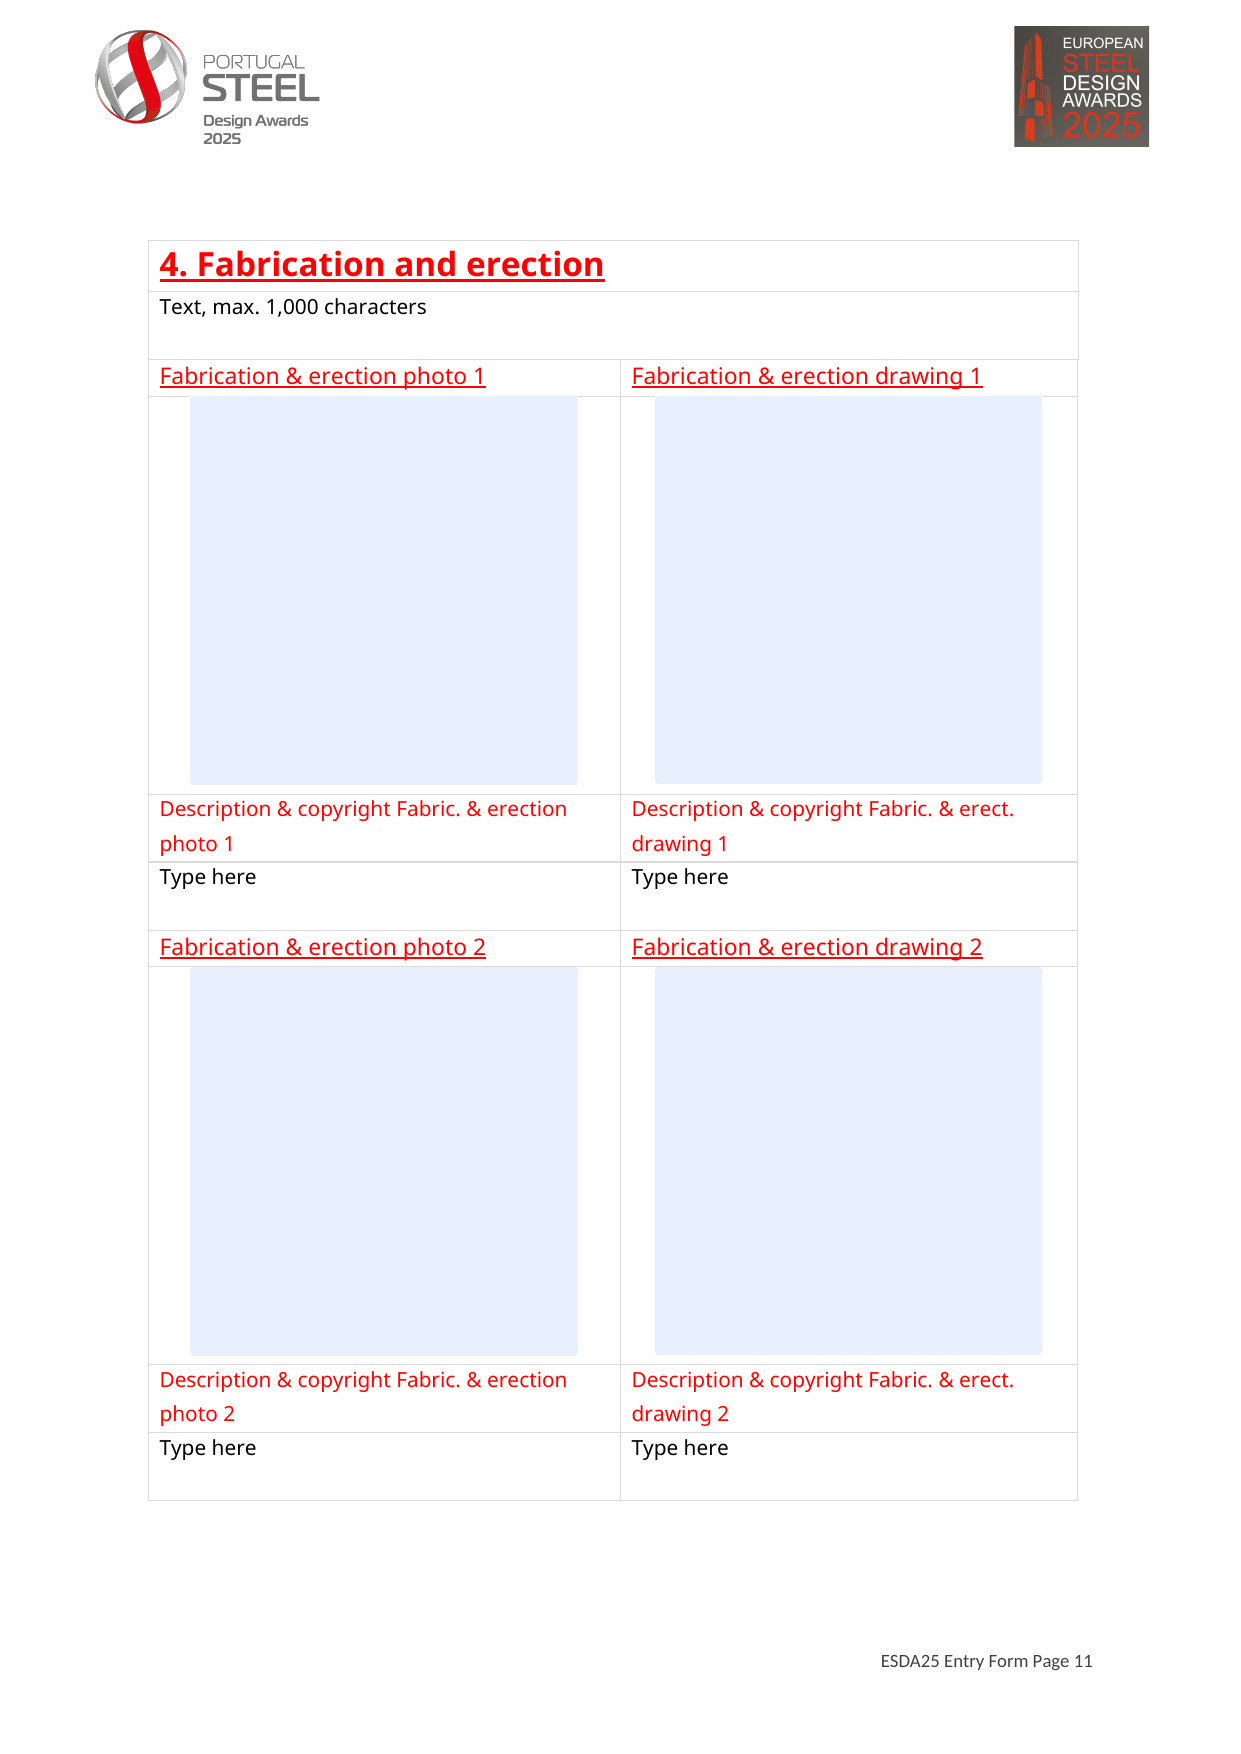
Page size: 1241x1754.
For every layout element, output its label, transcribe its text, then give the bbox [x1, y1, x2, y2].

table_cell Text, max. 1,000 characters [149, 292, 1078, 359]
picture [655, 396, 1043, 784]
table_cell Type here [149, 863, 620, 930]
table_cell Type here [621, 863, 1077, 930]
picture [93, 26, 322, 145]
table_cell Fabrication & erection photo 1 [149, 360, 620, 396]
table_cell Description & copyright Fabric. & erection photo 1 [149, 795, 620, 861]
picture [190, 967, 579, 1356]
table_cell Fabrication & erection photo 2 [149, 931, 620, 966]
picture [190, 396, 579, 785]
table_cell Description & copyright Fabric. & erection photo 2 [149, 1365, 620, 1432]
table_header 4. Fabrication and erection [149, 241, 1078, 291]
table_cell [621, 967, 1077, 1364]
table_cell [149, 967, 620, 1364]
table_cell Description & copyright Fabric. & erect. drawing 1 [621, 795, 1077, 861]
table_cell [149, 397, 620, 793]
table_cell Type here [621, 1433, 1077, 1500]
table_cell Description & copyright Fabric. & erect. drawing 2 [621, 1365, 1077, 1432]
table_cell Fabrication & erection drawing 2 [621, 931, 1077, 966]
table_cell [621, 397, 1077, 793]
picture [655, 967, 1043, 1355]
picture [1014, 26, 1150, 147]
table_cell Type here [149, 1433, 620, 1500]
table_cell Fabrication & erection drawing 1 [621, 360, 1077, 396]
